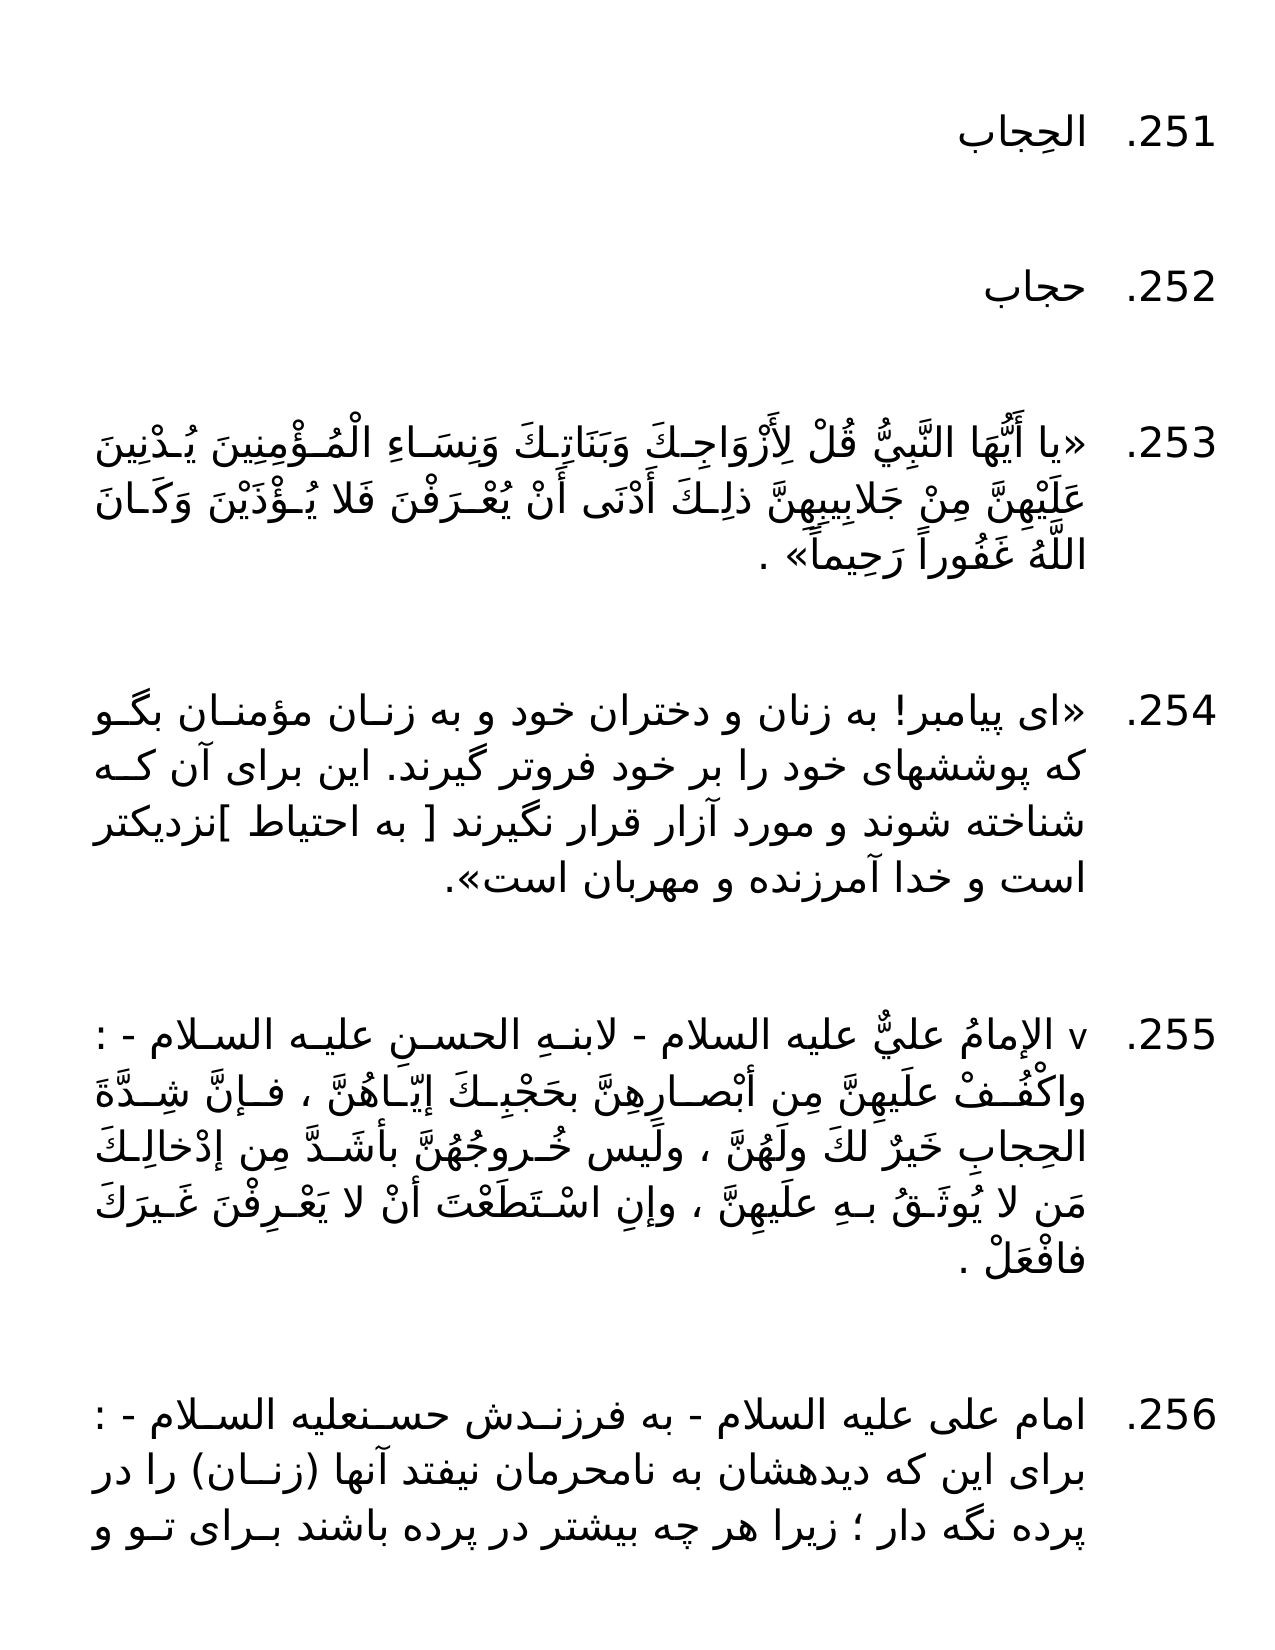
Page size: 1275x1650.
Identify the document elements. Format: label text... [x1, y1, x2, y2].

list «اى پيامبر! به زنان و دختران خود و به زنان مؤمنان بگو كه پوششهاى خود را بر خود فروتر گيرند. اين براى آن كه شناخته شوند و مورد آزار قرار نگيرند [ به احتياط ]نزديكتر است و خدا آمرزنده و مهربان است». [94, 686, 1125, 902]
list الحِجاب [94, 107, 1125, 156]
list «يا أَيُّهَا النَّبِيُّ قُلْ لِأَزْوَاجِكَ وَبَنَاتِكَ وَنِسَاءِ الْمُؤْمِنِينَ يُدْنِينَ عَلَيْهِنَّ مِنْ جَلابِيبِهِنَّ ذلِكَ أَدْنَى‏ أَنْ يُعْرَفْنَ فَلا يُؤْذَيْنَ وَكَانَ اللَّهُ غَفُوراً رَحِيماً» . [94, 419, 1125, 579]
list v الإمامُ عليٌّ عليه السلام - لابنهِ الحسنِ عليه السلام - : واكْفُفْ علَيهِنَّ مِن أبْصارِهِنَّ بحَجْبِكَ إيّاهُنَّ ، فإنَّ شِدَّةَ الحِجابِ خَيرٌ لكَ ولَهُنَّ ، ولَيس خُروجُهُنَّ بأشَدَّ مِن إدْخالِكَ مَن لا يُوثَقُ بهِ علَيهِنَّ ، وإنِ اسْتَطَعْتَ أنْ لا يَعْرِفْنَ غَيرَكَ فافْعَلْ . [94, 1009, 1125, 1283]
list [94, 1390, 1125, 1550]
list حجاب‏ [94, 263, 1125, 312]
